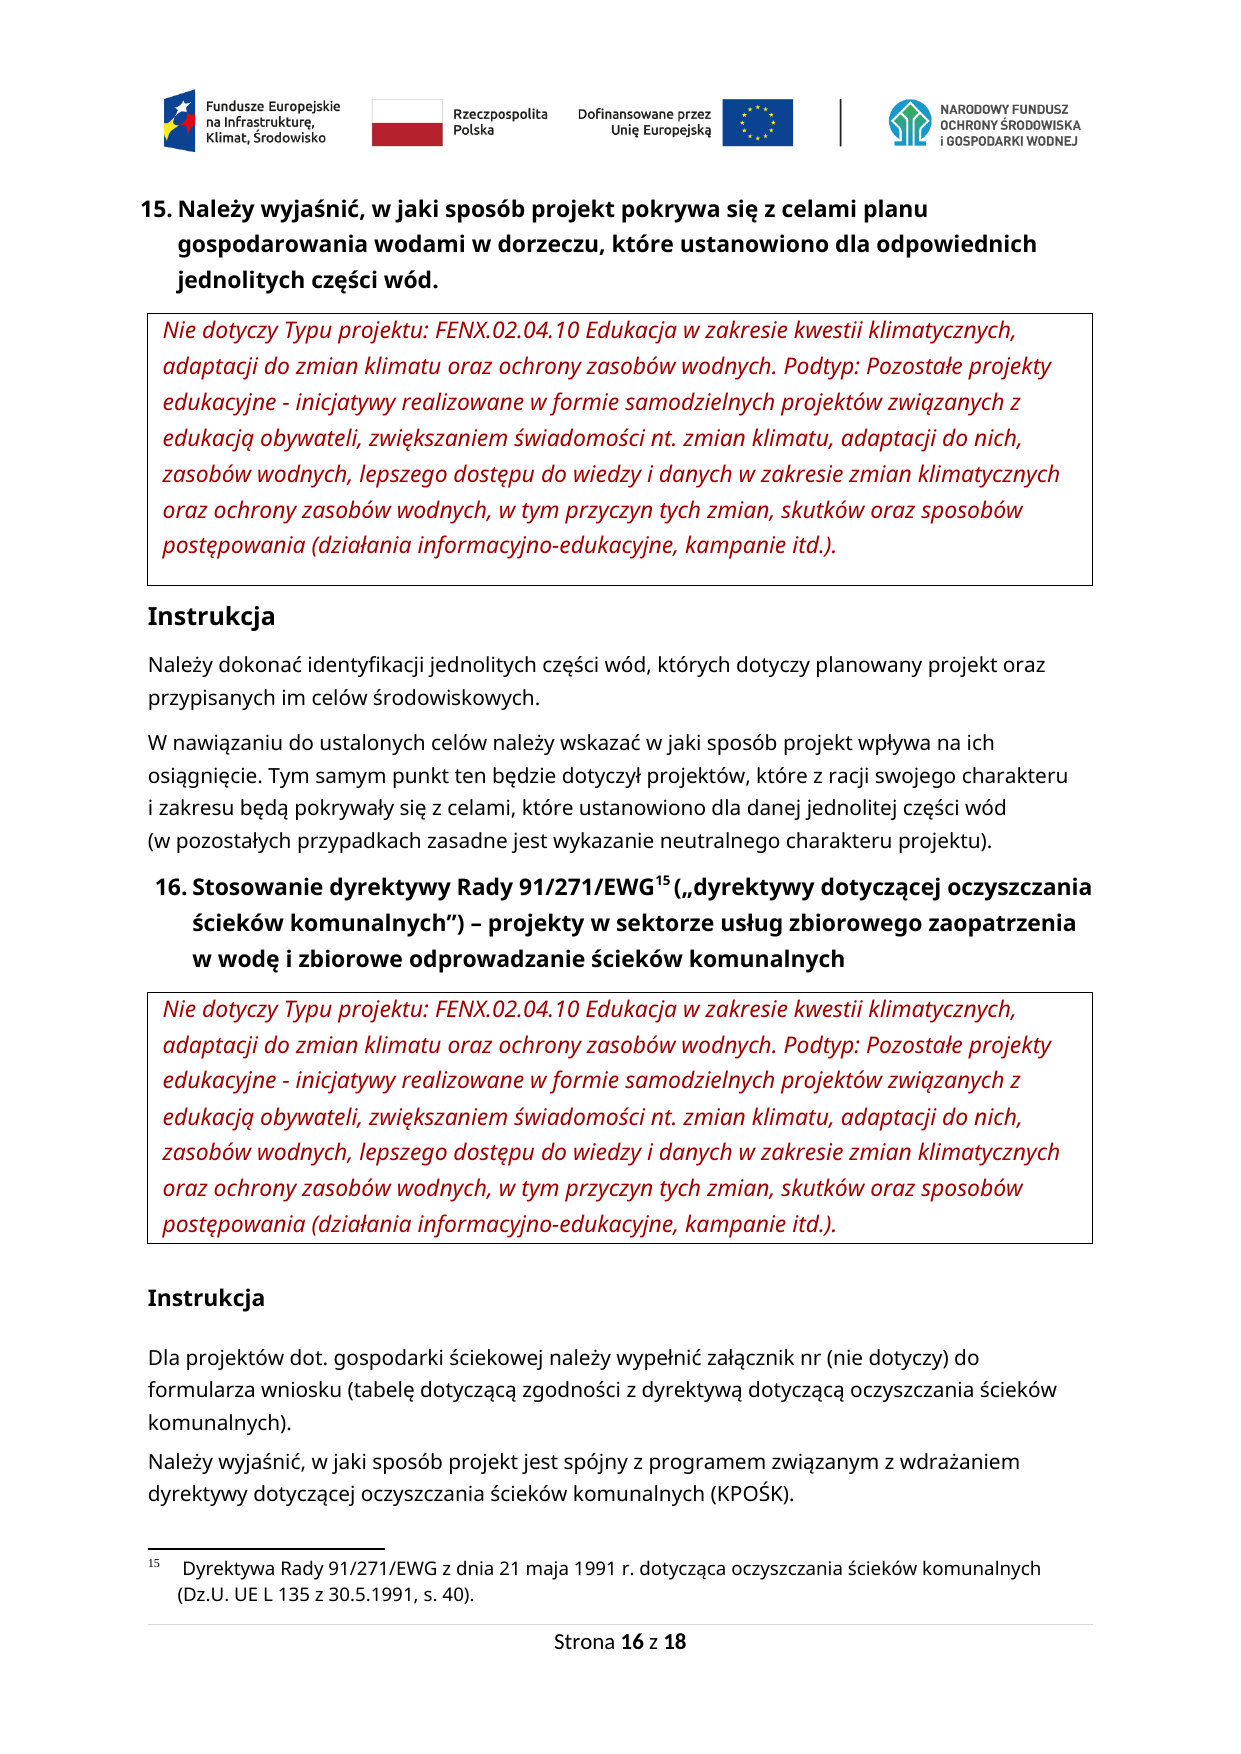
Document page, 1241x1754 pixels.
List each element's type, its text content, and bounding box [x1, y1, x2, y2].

table_header Nie dotyczy Typu projektu: FENX.02.04.10 Edukacja w zakresie kwestii klimatycznych, adaptacji do zmian klimatu oraz ochrony zasobów wodnych. Podtyp: Pozostałe projekty edukacyjne - inicjatywy realizowane w formie samodzielnych projektów związanych z edukacją obywateli, zwiększaniem świadomości nt. zmian klimatu, adaptacji do nich, zasobów wodnych, lepszego dostępu do wiedzy i danych w zakresie zmian klimatycznych oraz ochrony zasobów wodnych, w tym przyczyn tych zmian, skutków oraz sposobów postępowania (działania informacyjno-edukacyjne, kampanie itd.). [148, 993, 1092, 1243]
list Należy wyjaśnić, w jaki sposób projekt pokrywa się z celami planu gospodarowania wodami w dorzeczu, które ustanowiono dla odpowiednich jednolitych części wód. [140, 192, 1093, 296]
picture [147, 73, 1093, 168]
text Dla projektów dot. gospodarki ściekowej należy wypełnić załącznik nr (nie dotyczy) do formularza wniosku (tabelę dotyczącą zgodności z dyrektywą dotyczącą oczyszczania ścieków komunalnych). [148, 1343, 1093, 1436]
text Należy dokonać identyfikacji jednolitych części wód, których dotyczy planowany projekt oraz przypisanych im celów środowiskowych. [148, 651, 1093, 712]
text W nawiązaniu do ustalonych celów należy wskazać w jaki sposób projekt wpływa na ich osiągnięcie. Tym samym punkt ten będzie dotyczył projektów, które z racji swojego charakteru i zakresu będą pokrywały się z celami, które ustanowiono dla danej jednolitej części wód (w pozostałych przypadkach zasadne jest wykazanie neutralnego charakteru projektu). [148, 728, 1093, 854]
text Instrukcja [148, 599, 1093, 633]
text Instrukcja [148, 1282, 1093, 1313]
table_header Nie dotyczy Typu projektu: FENX.02.04.10 Edukacja w zakresie kwestii klimatycznych, adaptacji do zmian klimatu oraz ochrony zasobów wodnych. Podtyp: Pozostałe projekty edukacyjne - inicjatywy realizowane w formie samodzielnych projektów związanych z edukacją obywateli, zwiększaniem świadomości nt. zmian klimatu, adaptacji do nich, zasobów wodnych, lepszego dostępu do wiedzy i danych w zakresie zmian klimatycznych oraz ochrony zasobów wodnych, w tym przyczyn tych zmian, skutków oraz sposobów postępowania (działania informacyjno-edukacyjne, kampanie itd.). [148, 314, 1092, 585]
list Stosowanie dyrektywy Rady 91/271/EWG („dyrektywy dotyczącej oczyszczania ścieków komunalnych”) – projekty w sektorze usług zbiorowego zaopatrzenia w wodę i zbiorowe odprowadzanie ścieków komunalnych [154, 871, 1093, 974]
text Należy wyjaśnić, w jaki sposób projekt jest spójny z programem związanym z wdrażaniem dyrektywy dotyczącej oczyszczania ścieków komunalnych (KPOŚK). [148, 1447, 1093, 1508]
